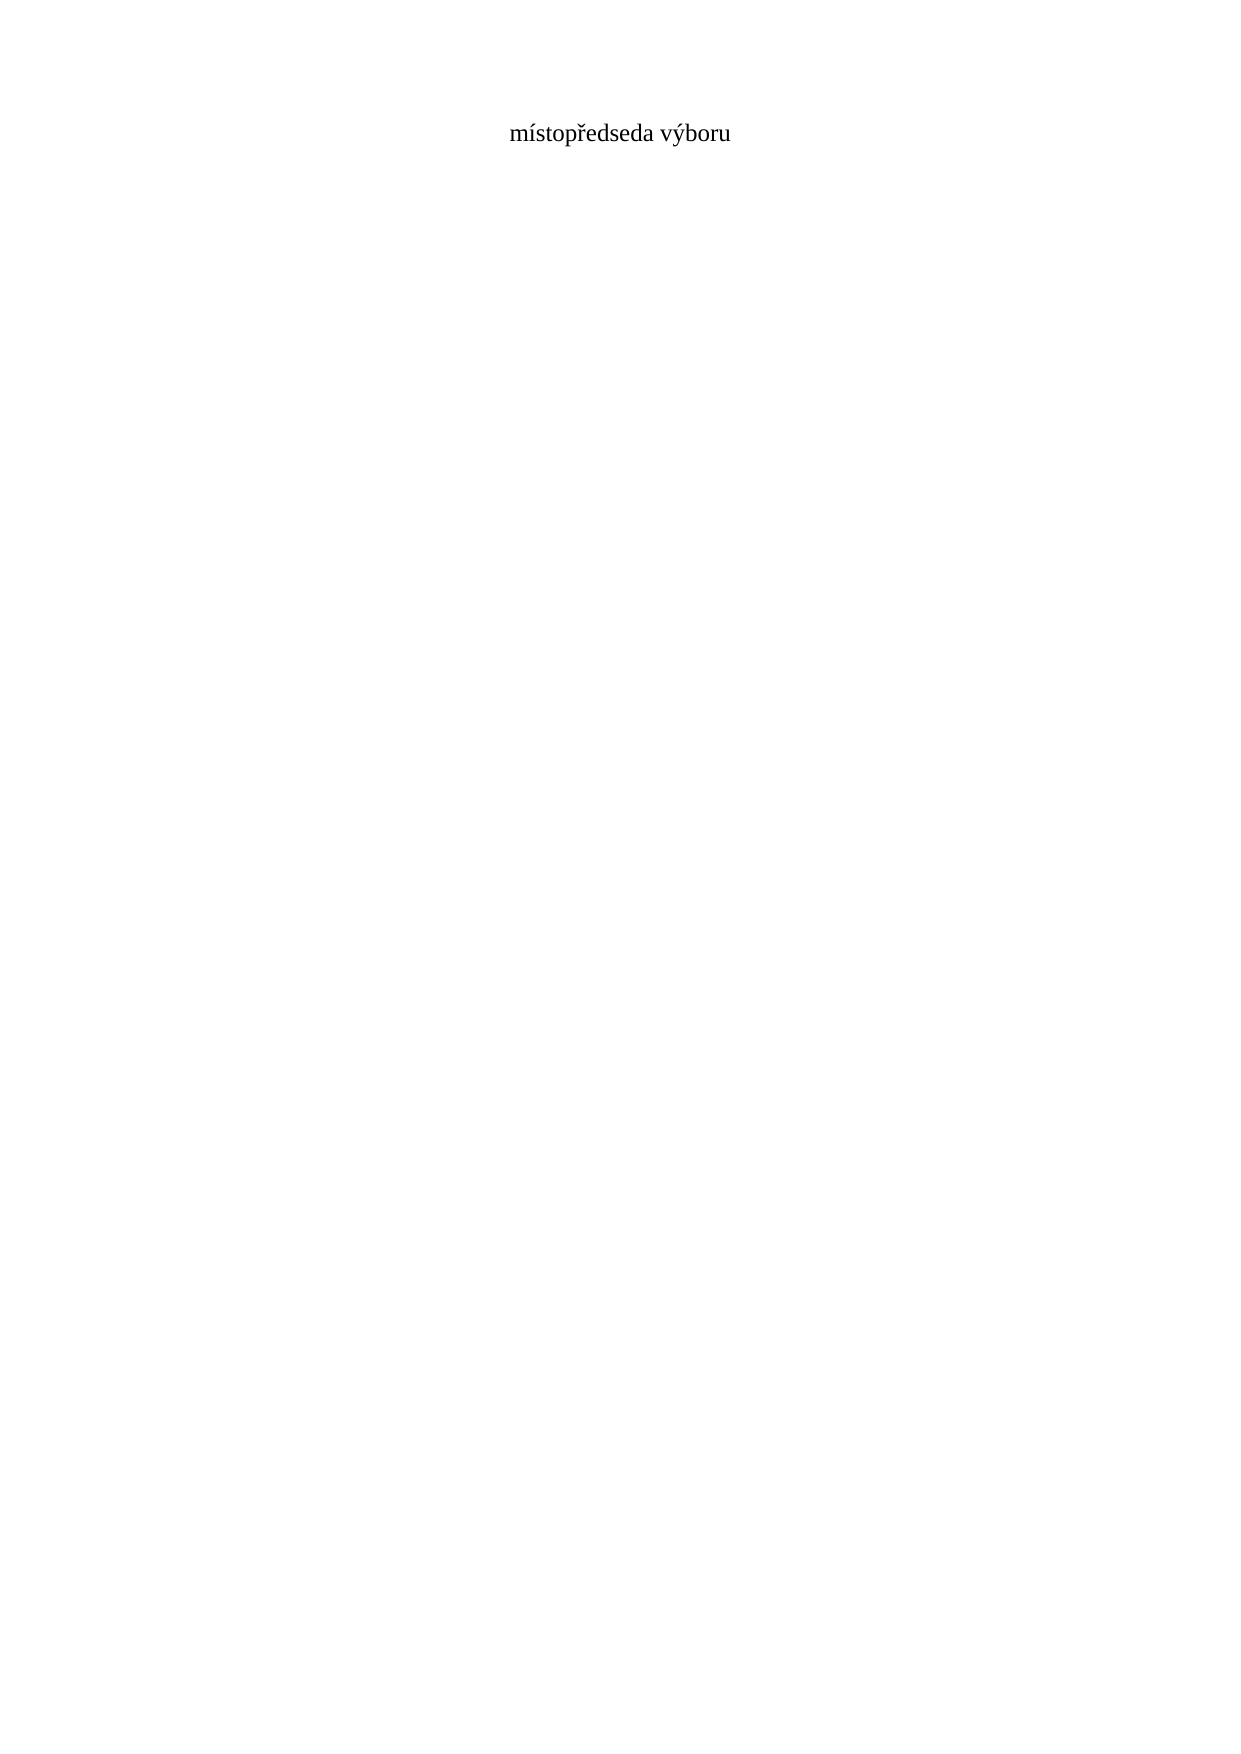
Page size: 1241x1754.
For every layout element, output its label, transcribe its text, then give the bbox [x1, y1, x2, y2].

text místopředseda výboru [148, 118, 1092, 147]
